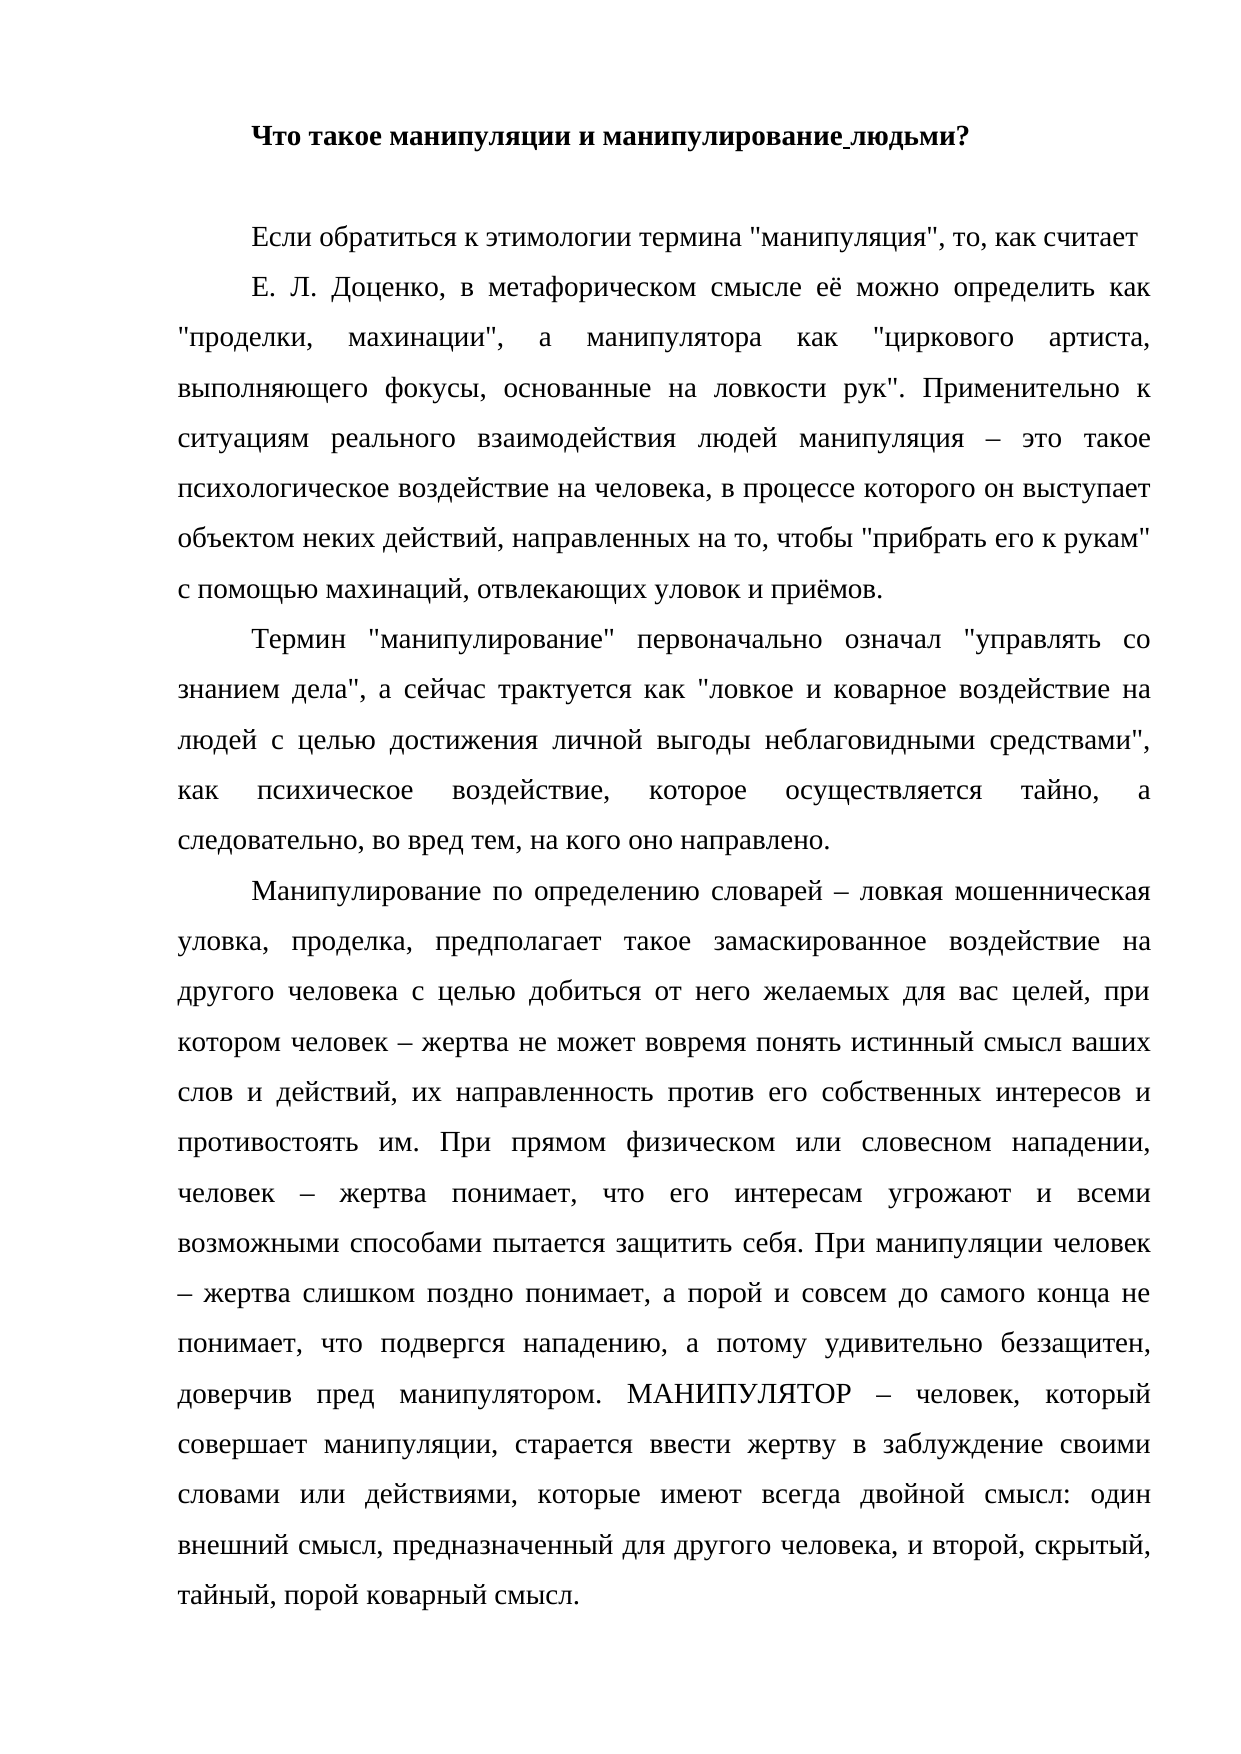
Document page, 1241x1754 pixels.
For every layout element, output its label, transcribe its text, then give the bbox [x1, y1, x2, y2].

text Если обратиться к этимологии термина "манипуляция", то, как считает [177, 219, 1152, 252]
text Е. Л. Доценко, в метафорическом смысле её можно определить как "проделки, махинации", а манипулятора как "циркового артиста, выполняющего фокусы, основанные на ловкости рук". Применительно к ситуациям реального взаимодействия людей манипуляция – это такое психологическое воздействие на человека, в процессе которого он выступает объектом неких действий, направленных на то, чтобы "прибрать его к рукам" с помощью махинаций, отвлекающих уловок и приёмов. [177, 269, 1152, 604]
text Термин "манипулирование" первоначально означал "управлять со знанием дела", а сейчас трактуется как "ловкое и коварное воздействие на людей с целью достижения личной выгоды неблаговидными средствами", как психическое воздействие, которое осуществляется тайно, а следовательно, во вред тем, на кого оно направлено. [177, 621, 1152, 856]
text Что такое манипуляции и манипулирование людьми? [177, 118, 1152, 152]
text Манипулирование по определению словарей – ловкая мошенническая уловка, проделка, предполагает такое замаскированное воздействие на другого человека с целью добиться от него желаемых для вас целей, при котором человек – жертва не может вовремя понять истинный смысл ваших слов и действий, их направленность против его собственных интересов и противостоять им. При прямом физическом или словесном нападении, человек – жертва понимает, что его интересам угрожают и всеми возможными способами пытается защитить себя. При манипуляции человек – жертва слишком поздно понимает, а порой и совсем до самого конца не понимает, что подвергся нападению, а потому удивительно беззащитен, доверчив пред манипулятором. МАНИПУЛЯТОР – человек, который совершает манипуляции, старается ввести жертву в заблуждение своими словами или действиями, которые имеют всегда двойной смысл: один внешний смысл, предназначенный для другого человека, и второй, скрытый, тайный, порой коварный смысл. [177, 873, 1152, 1611]
